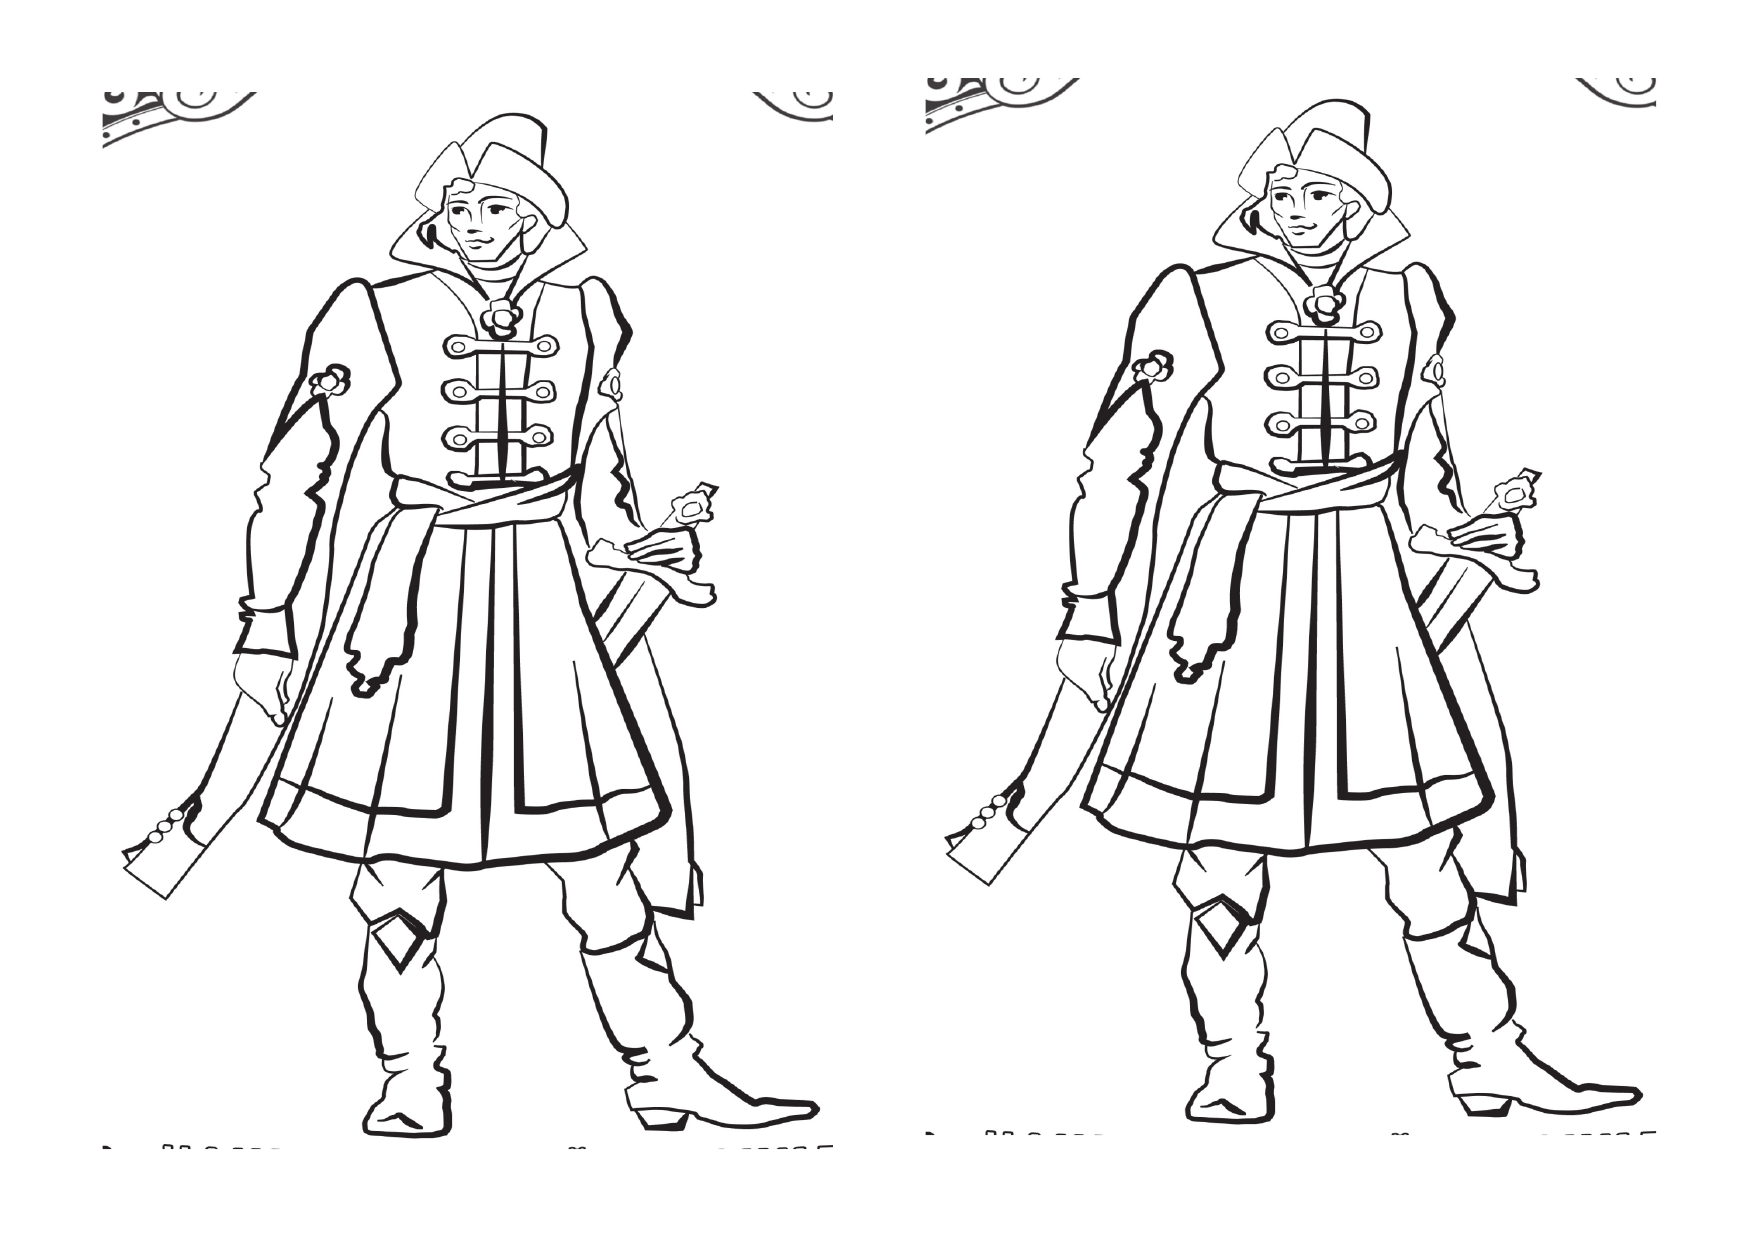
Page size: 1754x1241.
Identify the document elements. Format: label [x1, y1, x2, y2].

picture [925, 78, 1657, 1134]
picture [101, 92, 833, 1148]
